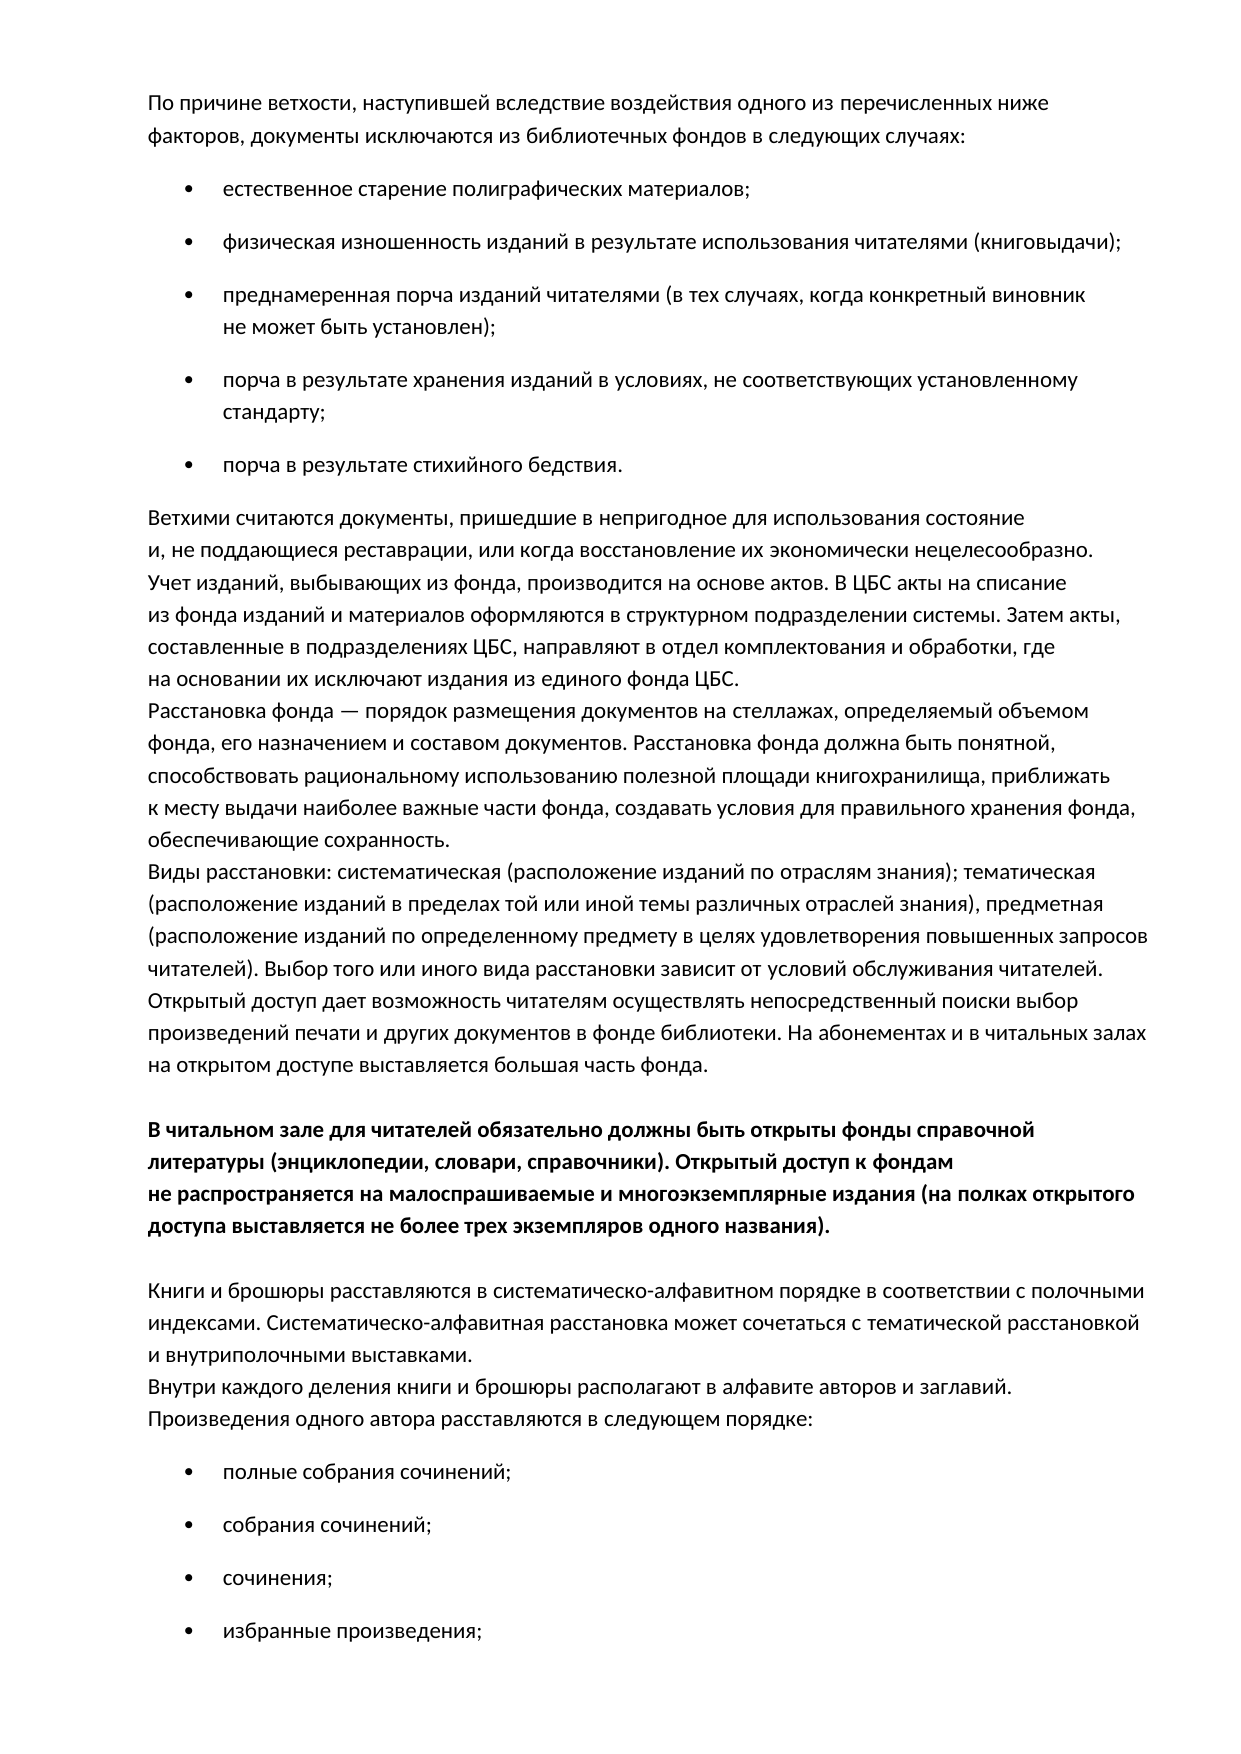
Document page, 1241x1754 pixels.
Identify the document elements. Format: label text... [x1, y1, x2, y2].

list преднамеренная порча изданий читателями (в тех случаях, когда конкретный виновник не может быть установлен); [185, 280, 1152, 340]
list полные собрания сочинений; [185, 1457, 1152, 1486]
list избранные произведения; [185, 1617, 1152, 1644]
list порча в результате хранения изданий в условиях, не соответствующих установленному стандарту; [185, 365, 1152, 425]
list собрания сочинений; [185, 1511, 1152, 1538]
list естественное старение полиграфических материалов; [185, 174, 1152, 202]
list сочинения; [185, 1563, 1152, 1592]
list физическая изношенность изданий в результате использования читателями (книговыдачи); [185, 227, 1152, 255]
text Ветхими считаются документы, пришедшие в непригодное для использования состояние и, не поддающиеся реставрации, или когда восстановление их экономически нецелесообразно. Учет изданий, выбывающих из фонда, производится на основе актов. В ЦБС акты на списание из фонда изданий и материалов оформляются в структурном подразделении системы. Затем акты, составленные в подразделениях ЦБС, направляют в отдел комплектования и обработки, где на основании их исключают издания из единого фонда ЦБС. Расстановка фонда — порядок размещения документов на стеллажах, определяемый объемом фонда, его назначением и составом документов. Расстановка фонда должна быть понятной, способствовать рациональному использованию полезной площади книгохранилища, приближать к месту выдачи наиболее важные части фонда, создавать условия для правильного хранения фонда, обеспечивающие сохранность. Виды расстановки: систематическая (расположение изданий по отраслям знания); тематическая (расположение изданий в пределах той или иной темы различных отраслей знания), предметная (расположение изданий по определенному предмету в целях удовлетворения повышенных запросов читателей). Выбор того или иного вида расстановки зависит от условий обслуживания читателей. Открытый доступ дает возможность читателям осуществлять непосредственный поиски выбор произведений печати и других документов в фонде библиотеки. На абонементах и в читальных залах на открытом доступе выставляется большая часть фонда. В читальном зале для читателей обязательно должны быть открыты фонды справочной литературы (энциклопедии, словари, справочники). Открытый доступ к фондам не распространяется на малоспрашиваемые и многоэкземплярные издания (на полках открытого доступа выставляется не более трех экземпляров одного названия). Книги и брошюры расставляются в систематическо-алфавитном порядке в соответствии с полочными индексами. Систематическо-алфавитная расстановка может сочетаться с тематической расстановкой и внутриполочными выставками. Внутри каждого деления книги и брошюры располагают в алфавите авторов и заглавий. Произведения одного автора расставляются в следующем порядке: [148, 503, 1152, 1432]
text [148, 88, 1152, 149]
list порча в результате стихийного бедствия. [185, 450, 1152, 478]
